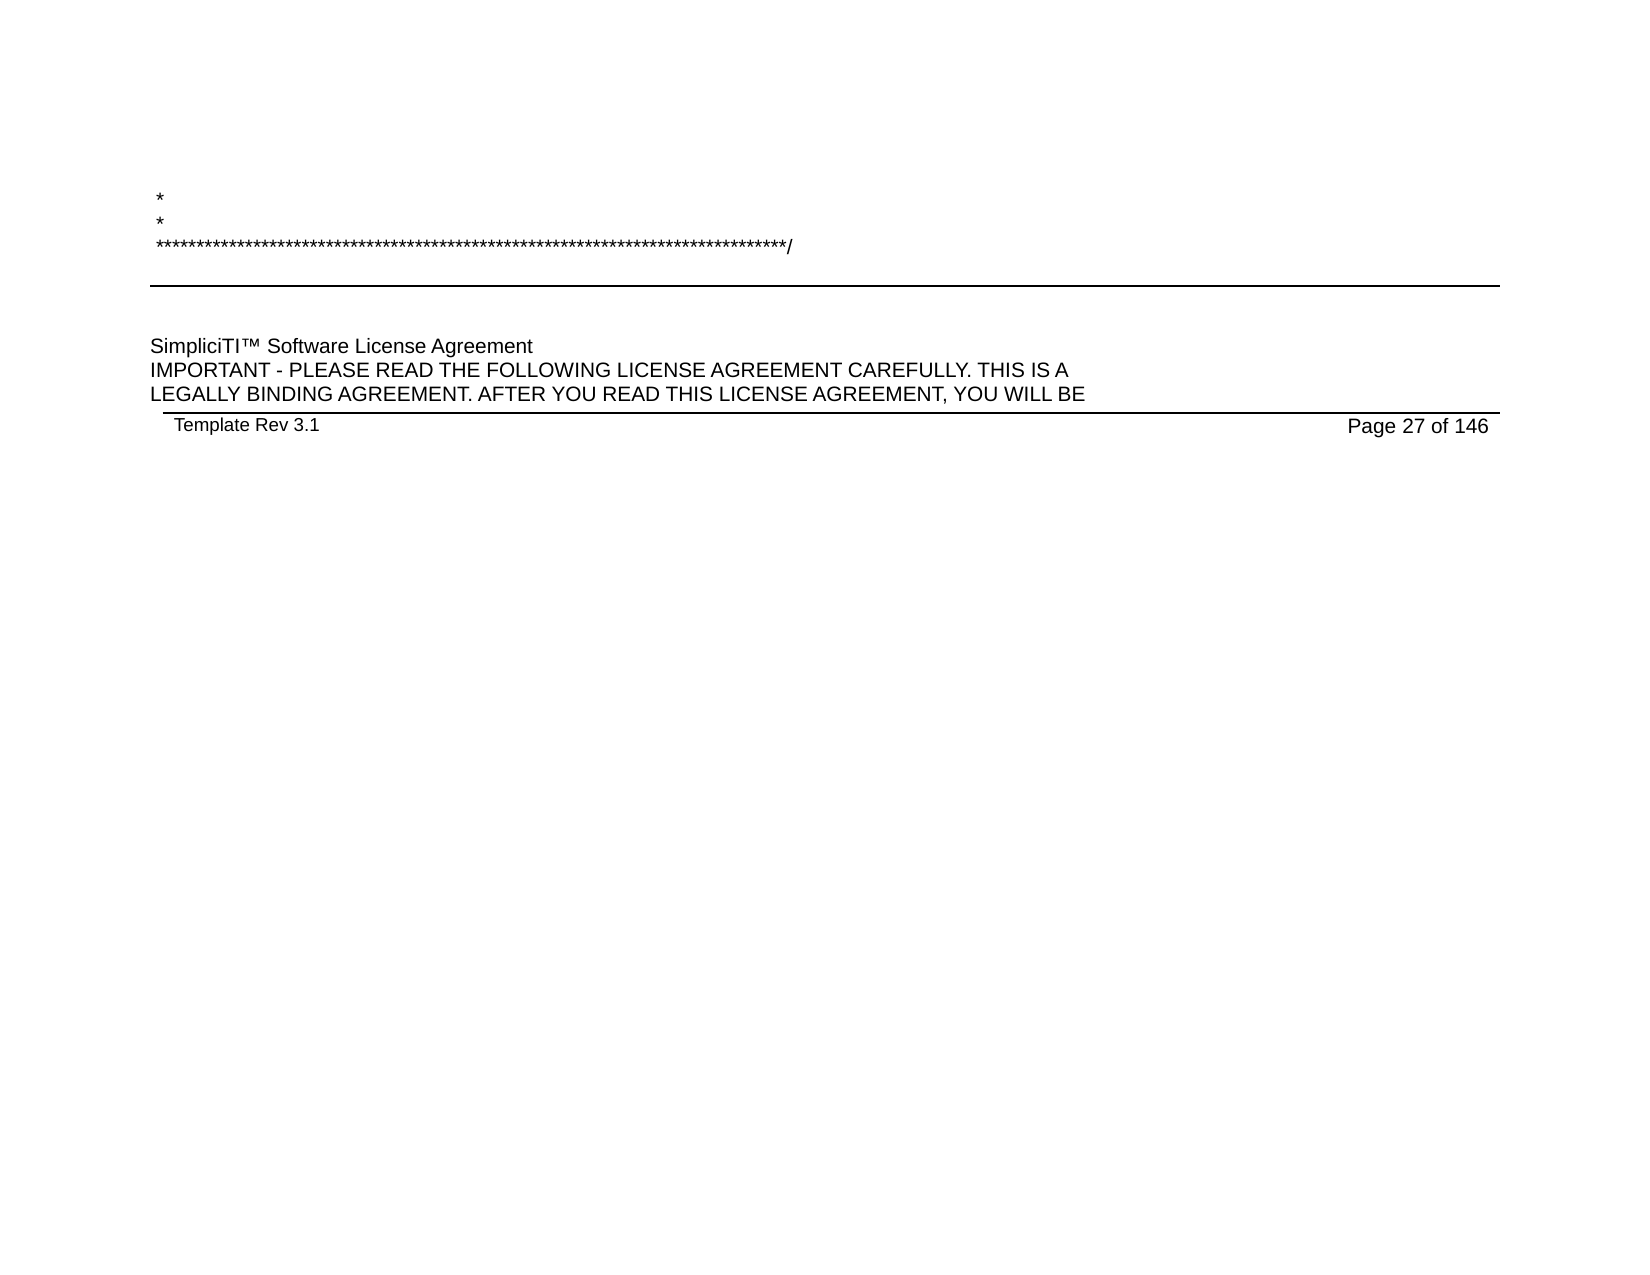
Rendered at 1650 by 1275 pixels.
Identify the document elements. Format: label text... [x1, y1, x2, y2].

text ******************************************************************************/ [150, 235, 1500, 259]
text LEGALLY BINDING AGREEMENT. AFTER YOU READ THIS LICENSE AGREEMENT, YOU WILL BE [150, 382, 1500, 406]
text SimpliciTI™ Software License Agreement [150, 334, 1500, 358]
text * [150, 211, 1500, 235]
text * [150, 187, 1500, 211]
text IMPORTANT - PLEASE READ THE FOLLOWING LICENSE AGREEMENT CAREFULLY. THIS IS A [150, 358, 1500, 382]
